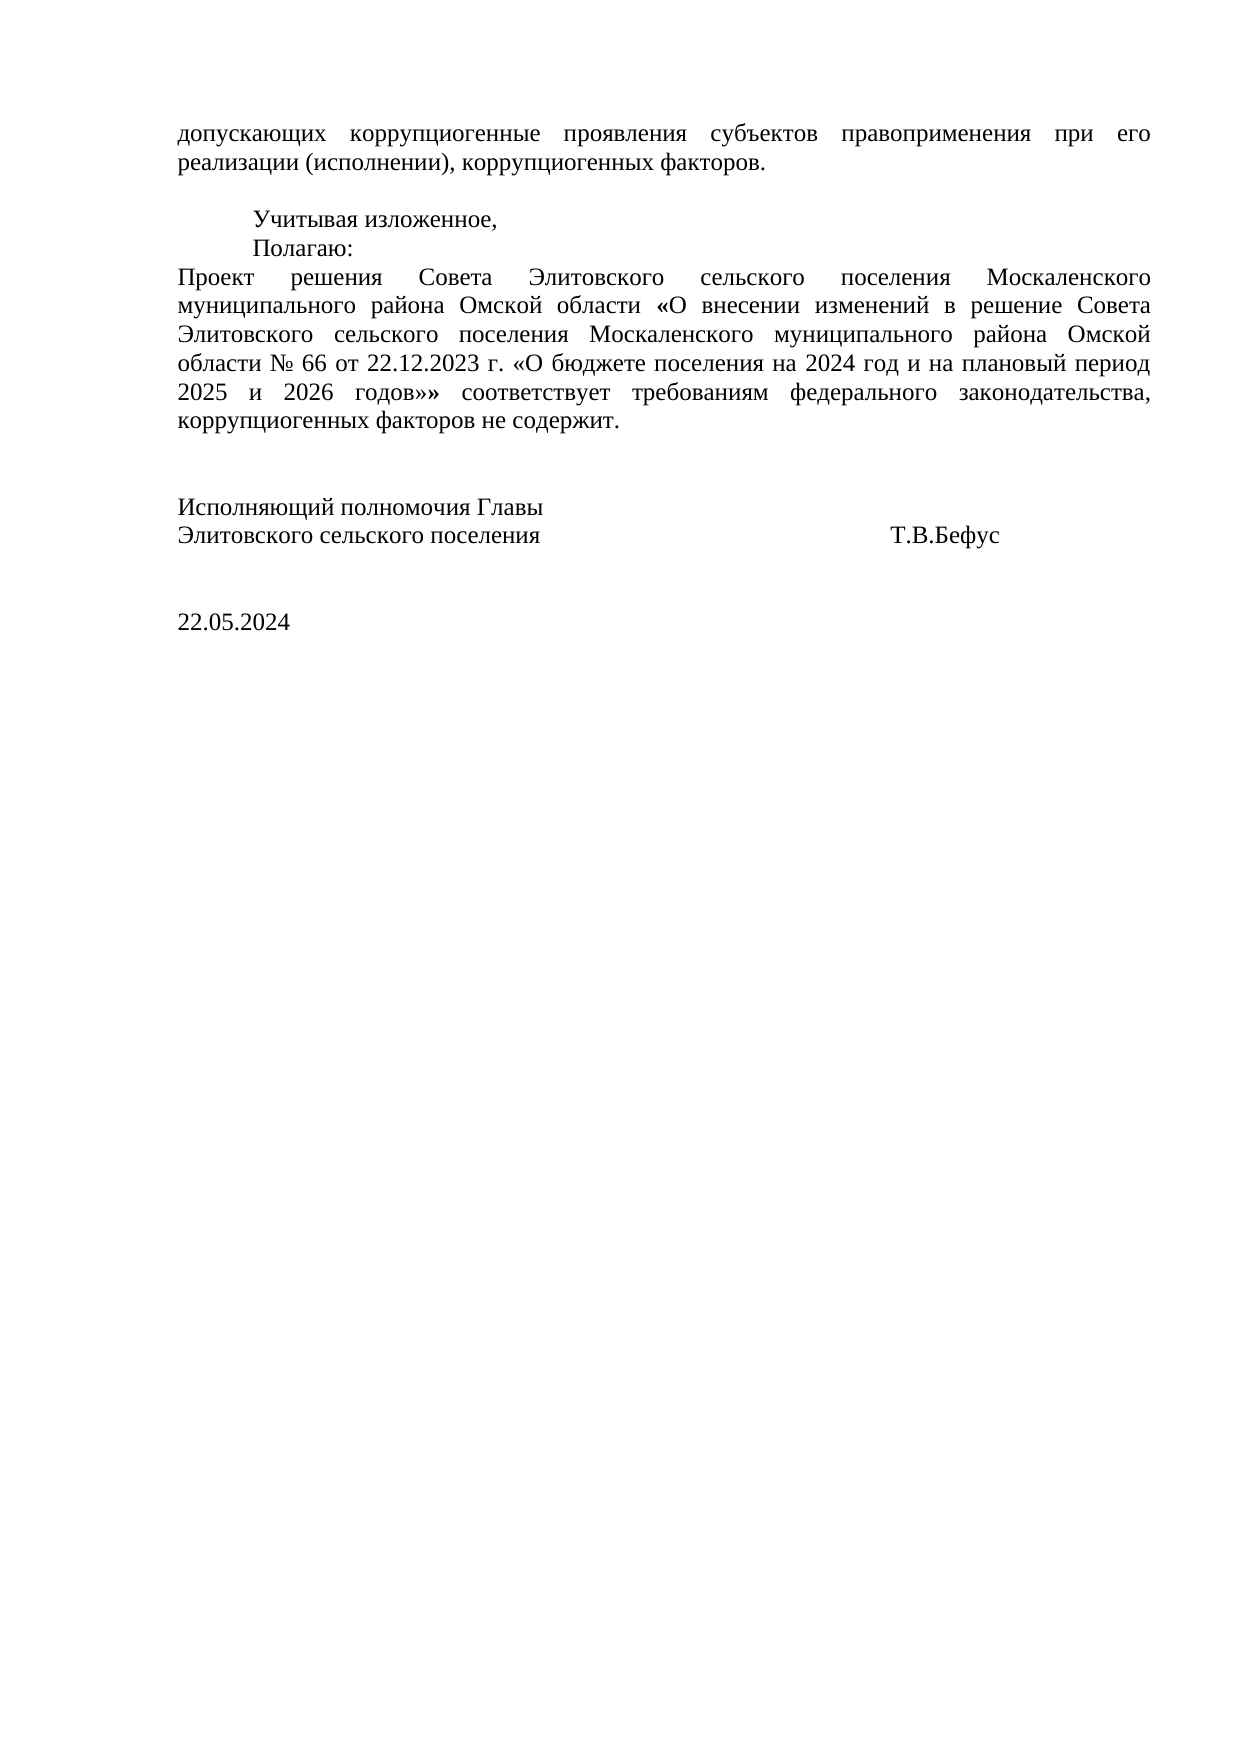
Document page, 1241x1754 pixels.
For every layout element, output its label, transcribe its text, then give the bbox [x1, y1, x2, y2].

text Исполняющий полномочия Главы [177, 492, 1152, 521]
text Проект решения Совета Элитовского сельского поселения Москаленского муниципального района Омской области «О внесении изменений в решение Совета Элитовского сельского поселения Москаленского муниципального района Омской области № 66 от 22.12.2023 г. «О бюджете поселения на 2024 год и на плановый период 2025 и 2026 годов»» соответствует требованиям федерального законодательства, коррупциогенных факторов не содержит. [177, 262, 1152, 434]
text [177, 118, 1152, 176]
text Полагаю: [177, 233, 1152, 262]
text Учитывая изложенное, [177, 204, 1152, 233]
text 22.05.2024 [177, 607, 1152, 636]
text Элитовского сельского поселения Т.В.Бефус [177, 521, 1152, 549]
